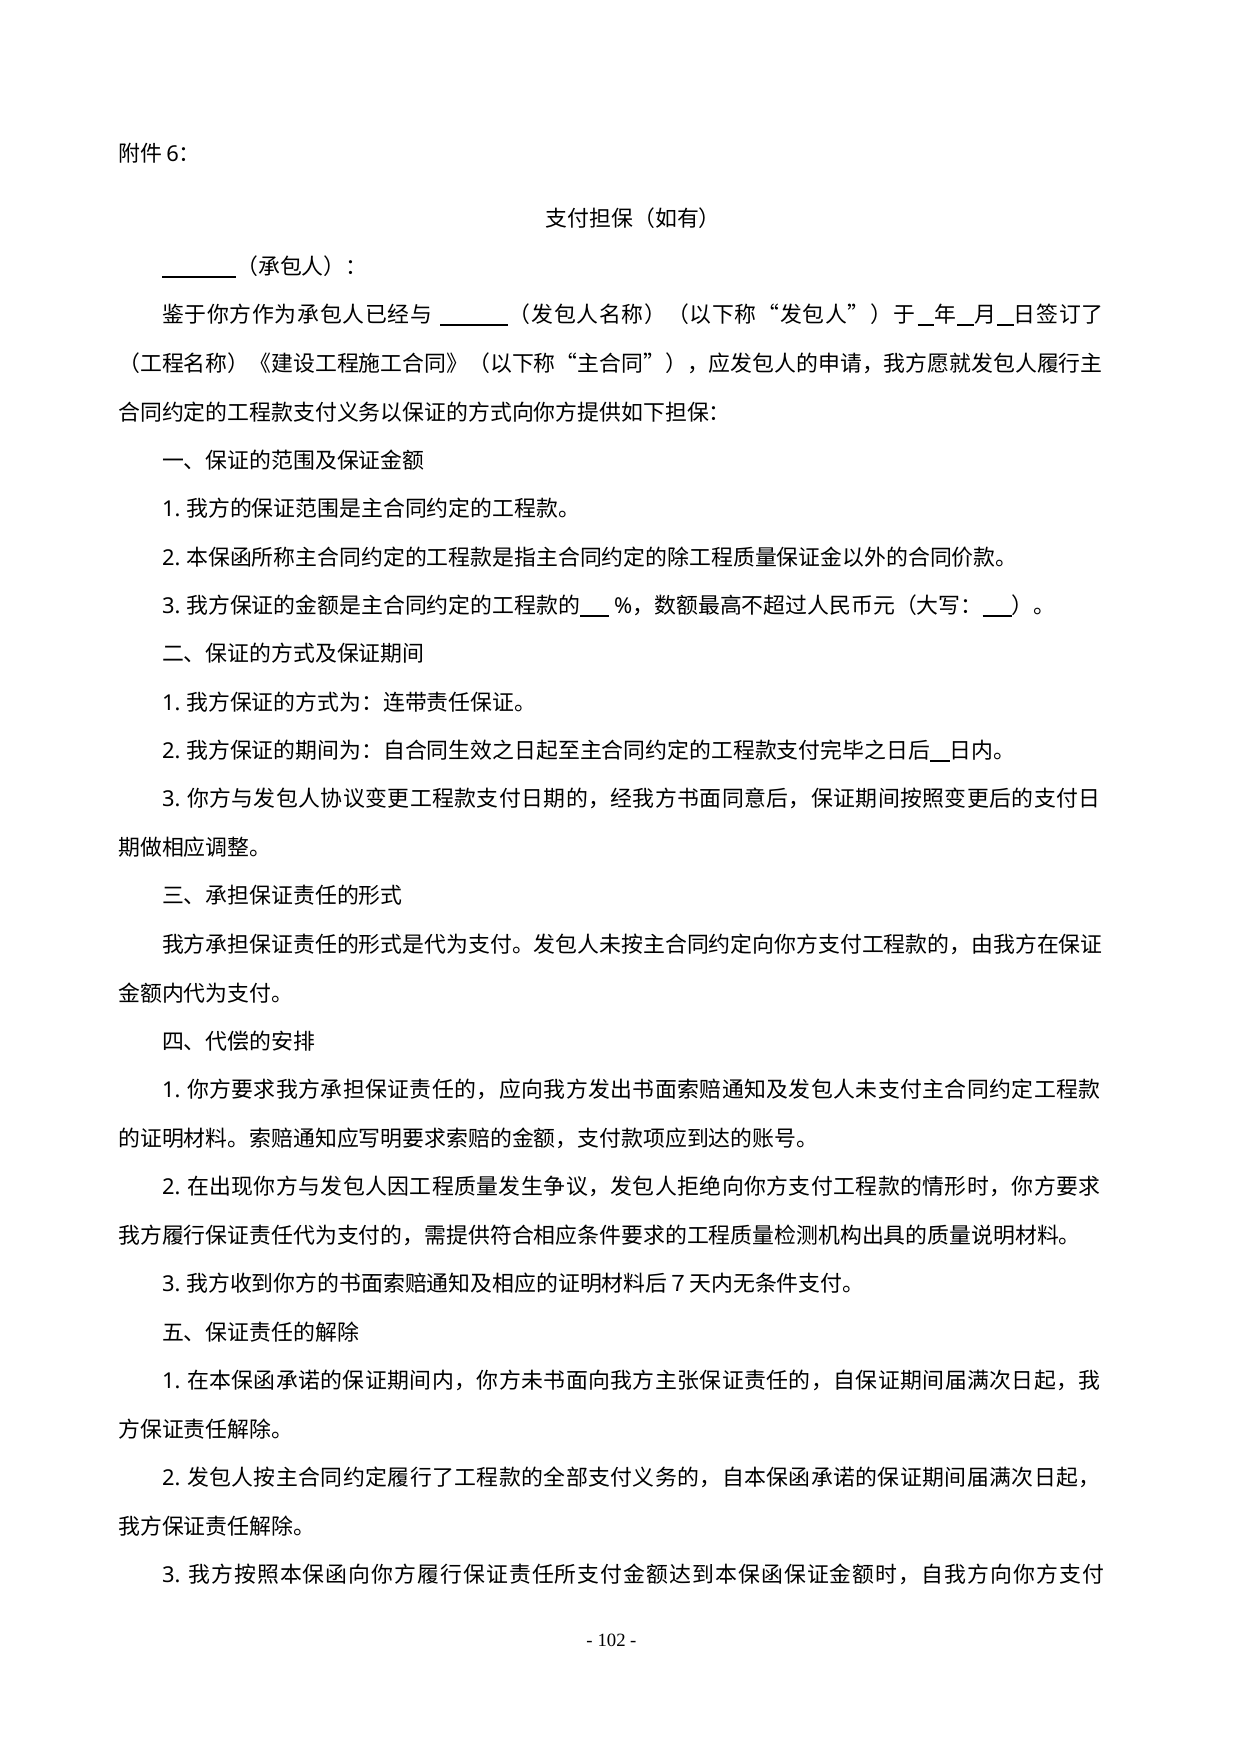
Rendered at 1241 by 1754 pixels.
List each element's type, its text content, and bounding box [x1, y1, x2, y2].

text 3. 我方保证的金额是主合同约定的工程款的 %，数额最高不超过人民币元（大写： ）。 [118, 588, 1104, 620]
text 三、承担保证责任的形式 [118, 878, 1104, 911]
text 2. 发包人按主合同约定履行了工程款的全部支付义务的，自本保函承诺的保证期间届满次日起，我方保证责任解除。 [118, 1460, 1104, 1541]
text 1. 在本保函承诺的保证期间内，你方未书面向我方主张保证责任的，自保证期间届满次日起，我方保证责任解除。 [118, 1363, 1104, 1444]
text 1. 我方的保证范围是主合同约定的工程款。 [118, 491, 1104, 523]
text 四、代偿的安排 [118, 1023, 1104, 1056]
text 支付担保（如有） [118, 200, 1104, 233]
text 3. 我方按照本保函向你方履行保证责任所支付金额达到本保函保证金额时，自我方向你方支付（支付款项从我方账户划出）之日起，保证责任即解除。 [118, 1557, 1104, 1589]
text 二、保证的方式及保证期间 [118, 636, 1104, 668]
text 3. 你方与发包人协议变更工程款支付日期的，经我方书面同意后，保证期间按照变更后的支付日期做相应调整。 [118, 781, 1104, 862]
text 2. 本保函所称主合同约定的工程款是指主合同约定的除工程质量保证金以外的合同价款。 [118, 539, 1104, 572]
text 2. 我方保证的期间为：自合同生效之日起至主合同约定的工程款支付完毕之日后 日内。 [118, 733, 1104, 765]
text 鉴于你方作为承包人已经与 （发包人名称）（以下称“发包人”）于 年 月 日签订了 （工程名称）《建设工程施工合同》（以下称“主合同”），应发包人的申请，我方愿就发包人履行主合同约定的工程款支付义务以保证的方式向你方提供如下担保： [118, 297, 1104, 427]
text 1. 我方保证的方式为：连带责任保证。 [118, 684, 1104, 717]
text 3. 我方收到你方的书面索赔通知及相应的证明材料后７天内无条件支付。 [118, 1266, 1104, 1298]
text 1. 你方要求我方承担保证责任的，应向我方发出书面索赔通知及发包人未支付主合同约定工程款的证明材料。索赔通知应写明要求索赔的金额，支付款项应到达的账号。 [118, 1072, 1104, 1153]
text 我方承担保证责任的形式是代为支付。发包人未按主合同约定向你方支付工程款的，由我方在保证金额内代为支付。 [118, 926, 1104, 1008]
text （承包人）： [118, 248, 1104, 281]
text 五、保证责任的解除 [118, 1314, 1104, 1347]
text 2. 在出现你方与发包人因工程质量发生争议，发包人拒绝向你方支付工程款的情形时，你方要求我方履行保证责任代为支付的，需提供符合相应条件要求的工程质量检测机构出具的质量说明材料。 [118, 1169, 1104, 1250]
text 一、保证的范围及保证金额 [118, 443, 1104, 475]
text 附件6： [118, 136, 1104, 168]
